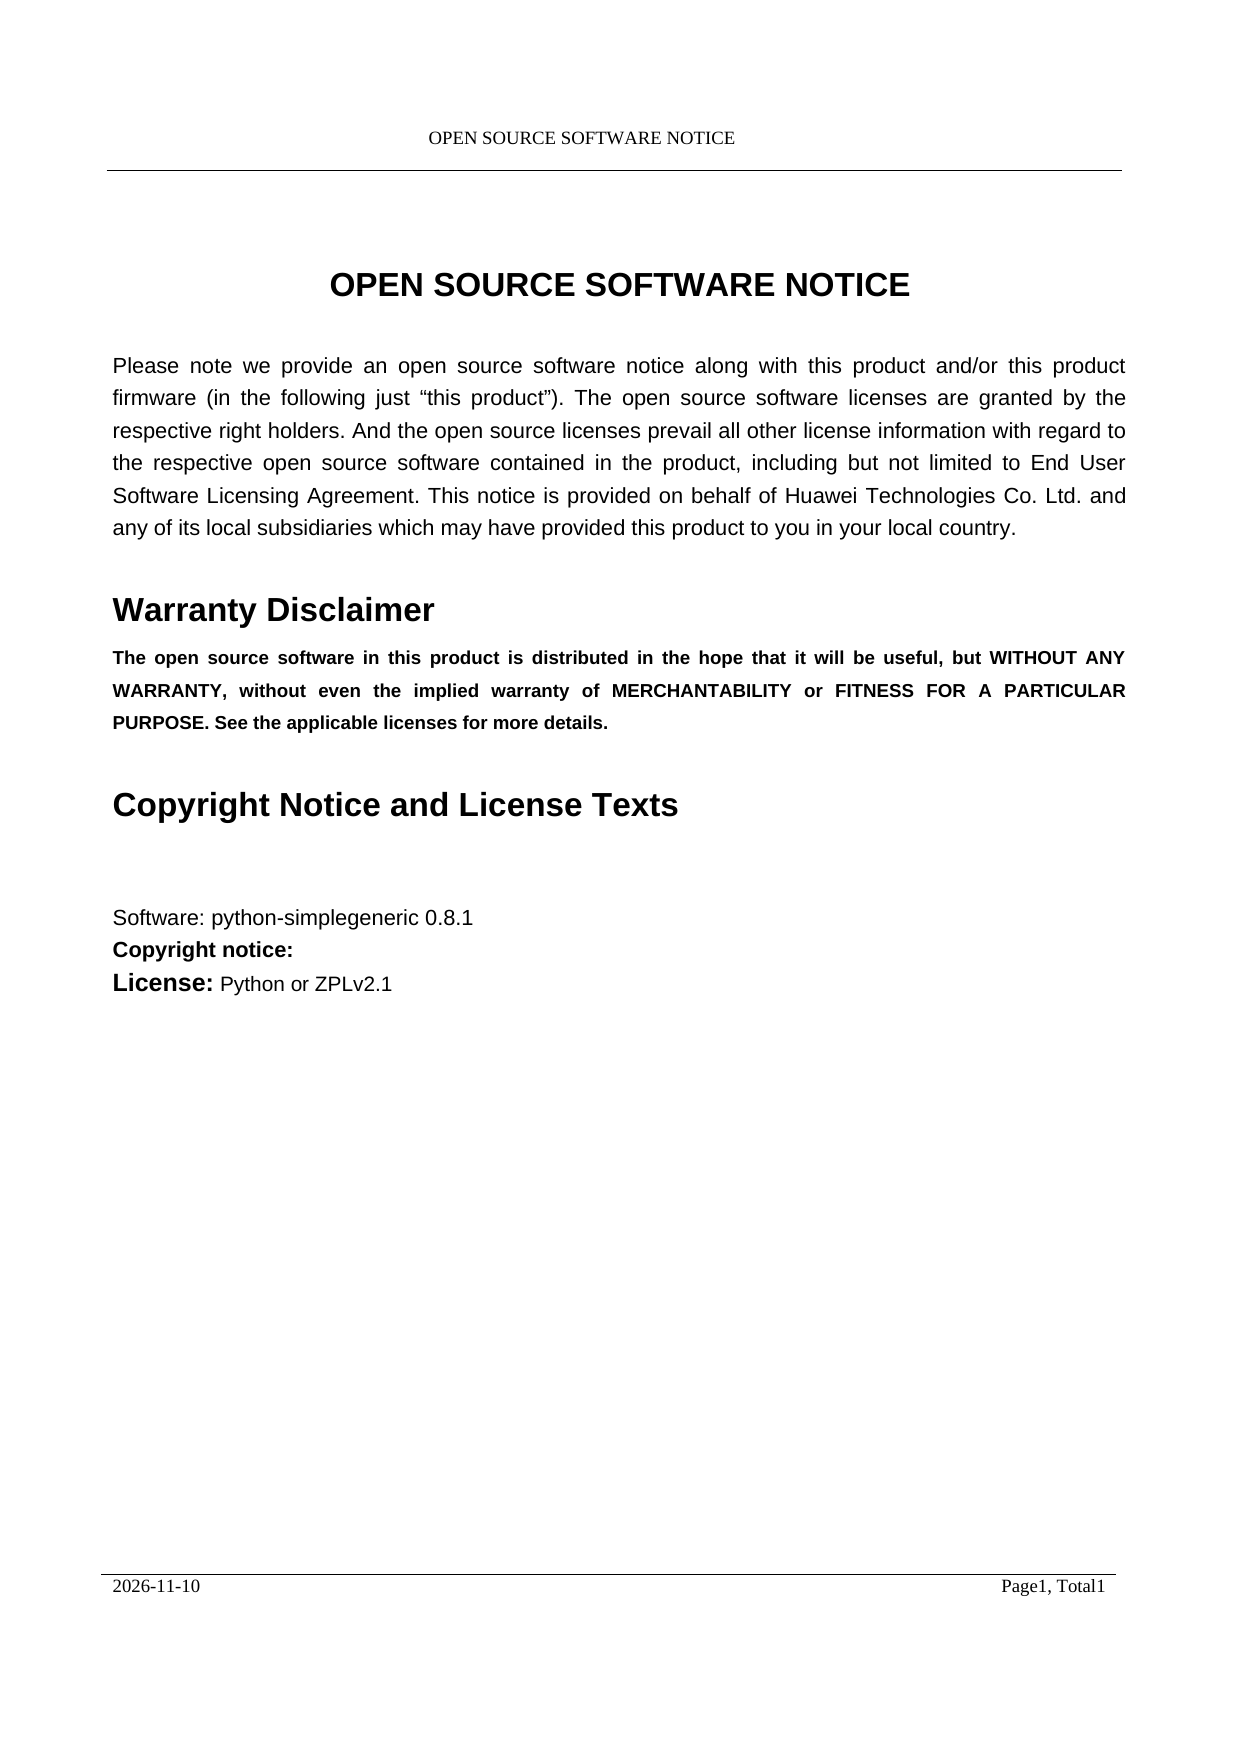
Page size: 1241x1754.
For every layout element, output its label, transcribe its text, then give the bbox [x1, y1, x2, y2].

text OPEN SOURCE SOFTWARE NOTICE [112, 251, 1128, 316]
text License: Python or ZPLv2.1 [112, 966, 1128, 1128]
text Warranty Disclaimer [112, 576, 1128, 641]
text Software: python-simplegeneric 0.8.1 [112, 901, 1128, 933]
text The open source software in this product is distributed in the hope that it will be useful, but WITHOUT ANY WARRANTY, without even the implied warranty of MERCHANTABILITY or FITNESS FOR A PARTICULAR PURPOSE. See the applicable licenses for more details. [112, 641, 1128, 739]
text Copyright Notice and License Texts [112, 771, 1128, 836]
text Copyright notice: [112, 933, 1128, 966]
text Please note we provide an open source software notice along with this product and/or this product firmware (in the following just “this product”). The open source software licenses are granted by the respective right holders. And the open source licenses prevail all other license information with regard to the respective open source software contained in the product, including but not limited to End User Software Licensing Agreement. This notice is provided on behalf of Huawei Technologies Co. Ltd. and any of its local subsidiaries which may have provided this product to you in your local country. [112, 349, 1128, 544]
